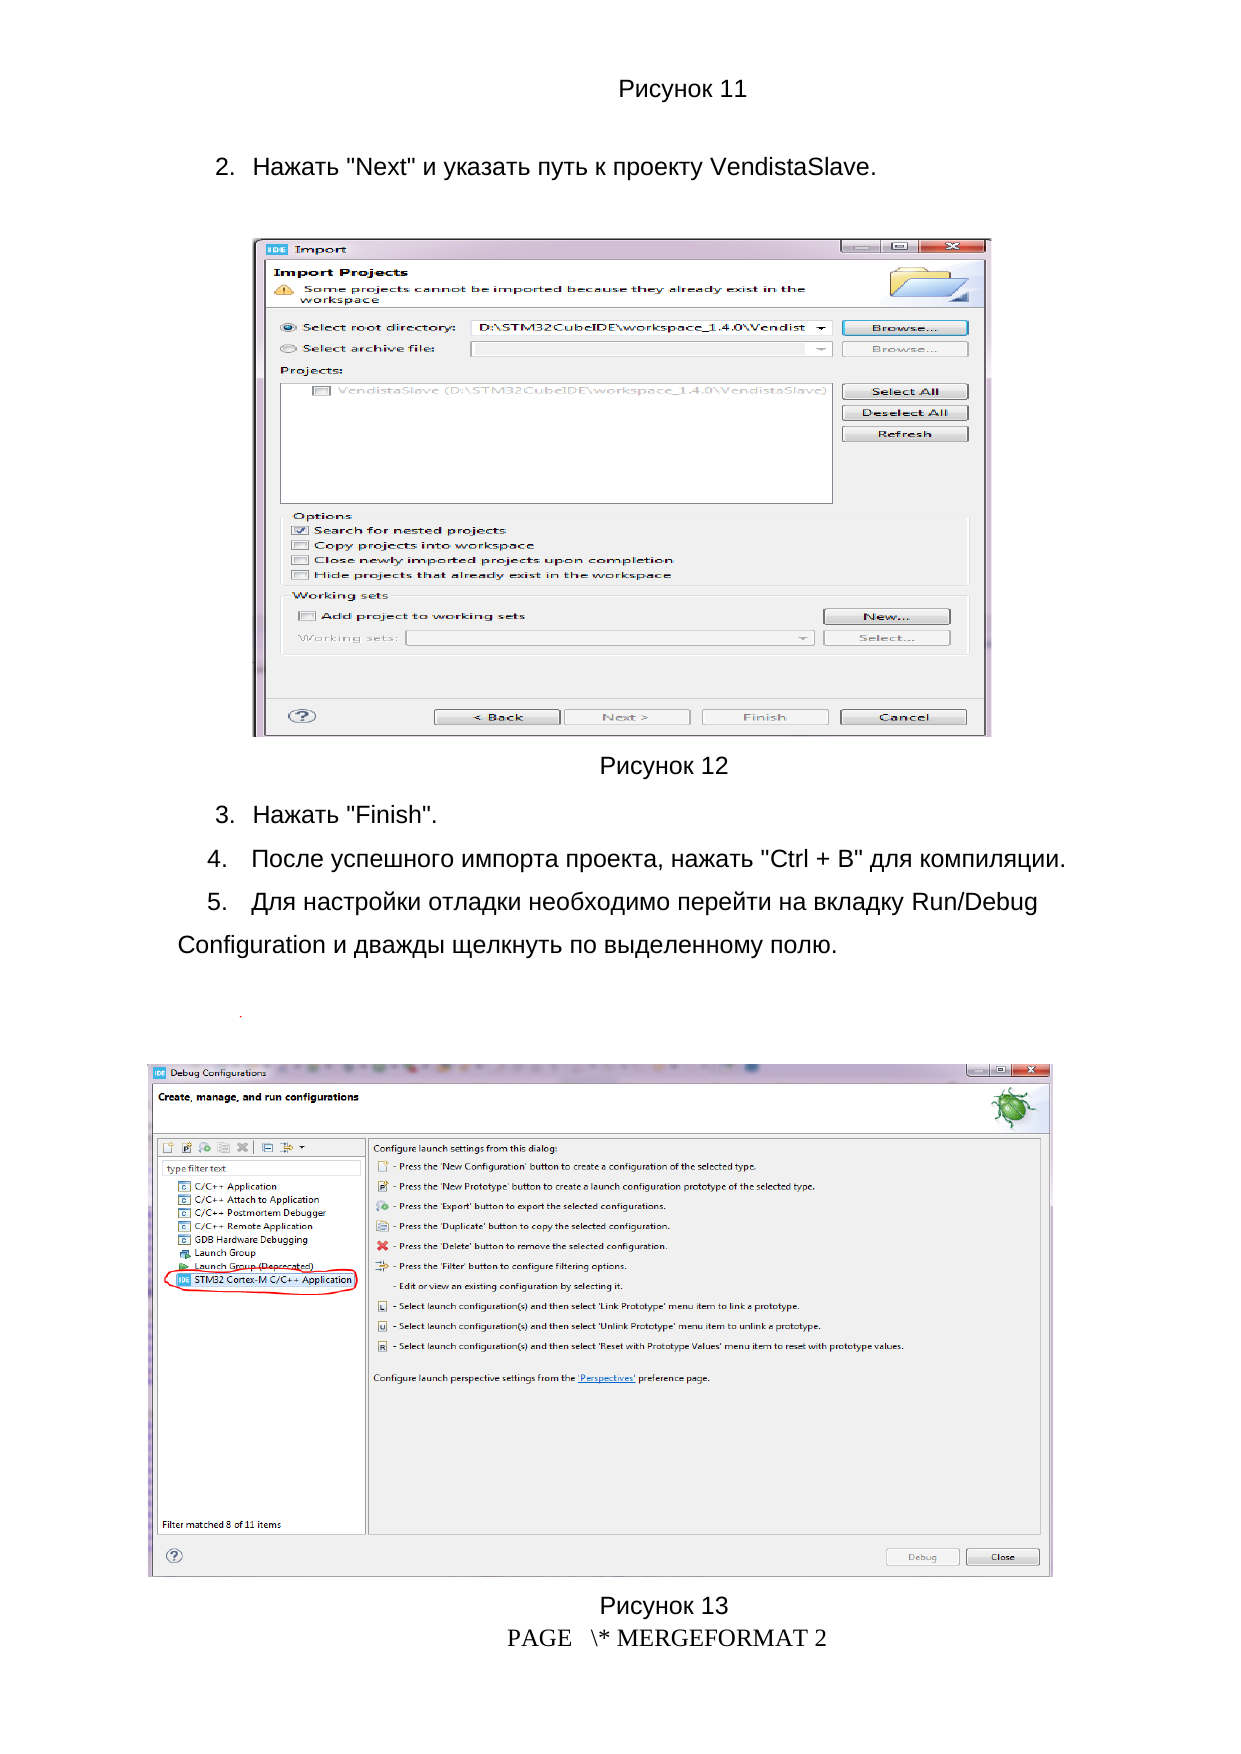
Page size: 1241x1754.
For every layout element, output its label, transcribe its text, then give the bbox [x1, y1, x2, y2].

list Для настройки отладки необходимо перейти на вкладку Run/Debug Configuration и дважды щелкнуть по выделенному полю. [177, 887, 1151, 958]
picture [252, 238, 992, 737]
list После успешного импорта проекта, нажать "Ctrl + B" для компиляции. [177, 843, 1151, 872]
list Нажать "Next" и указать путь к проекту VendistaSlave. [215, 152, 1151, 181]
text Рисунок 11 [215, 74, 1151, 103]
picture [147, 1016, 1053, 1577]
text Рисунок 12 [177, 751, 1151, 779]
list Нажать "Finish". [215, 800, 1151, 829]
text Рисунок 13 [177, 1591, 1151, 1619]
